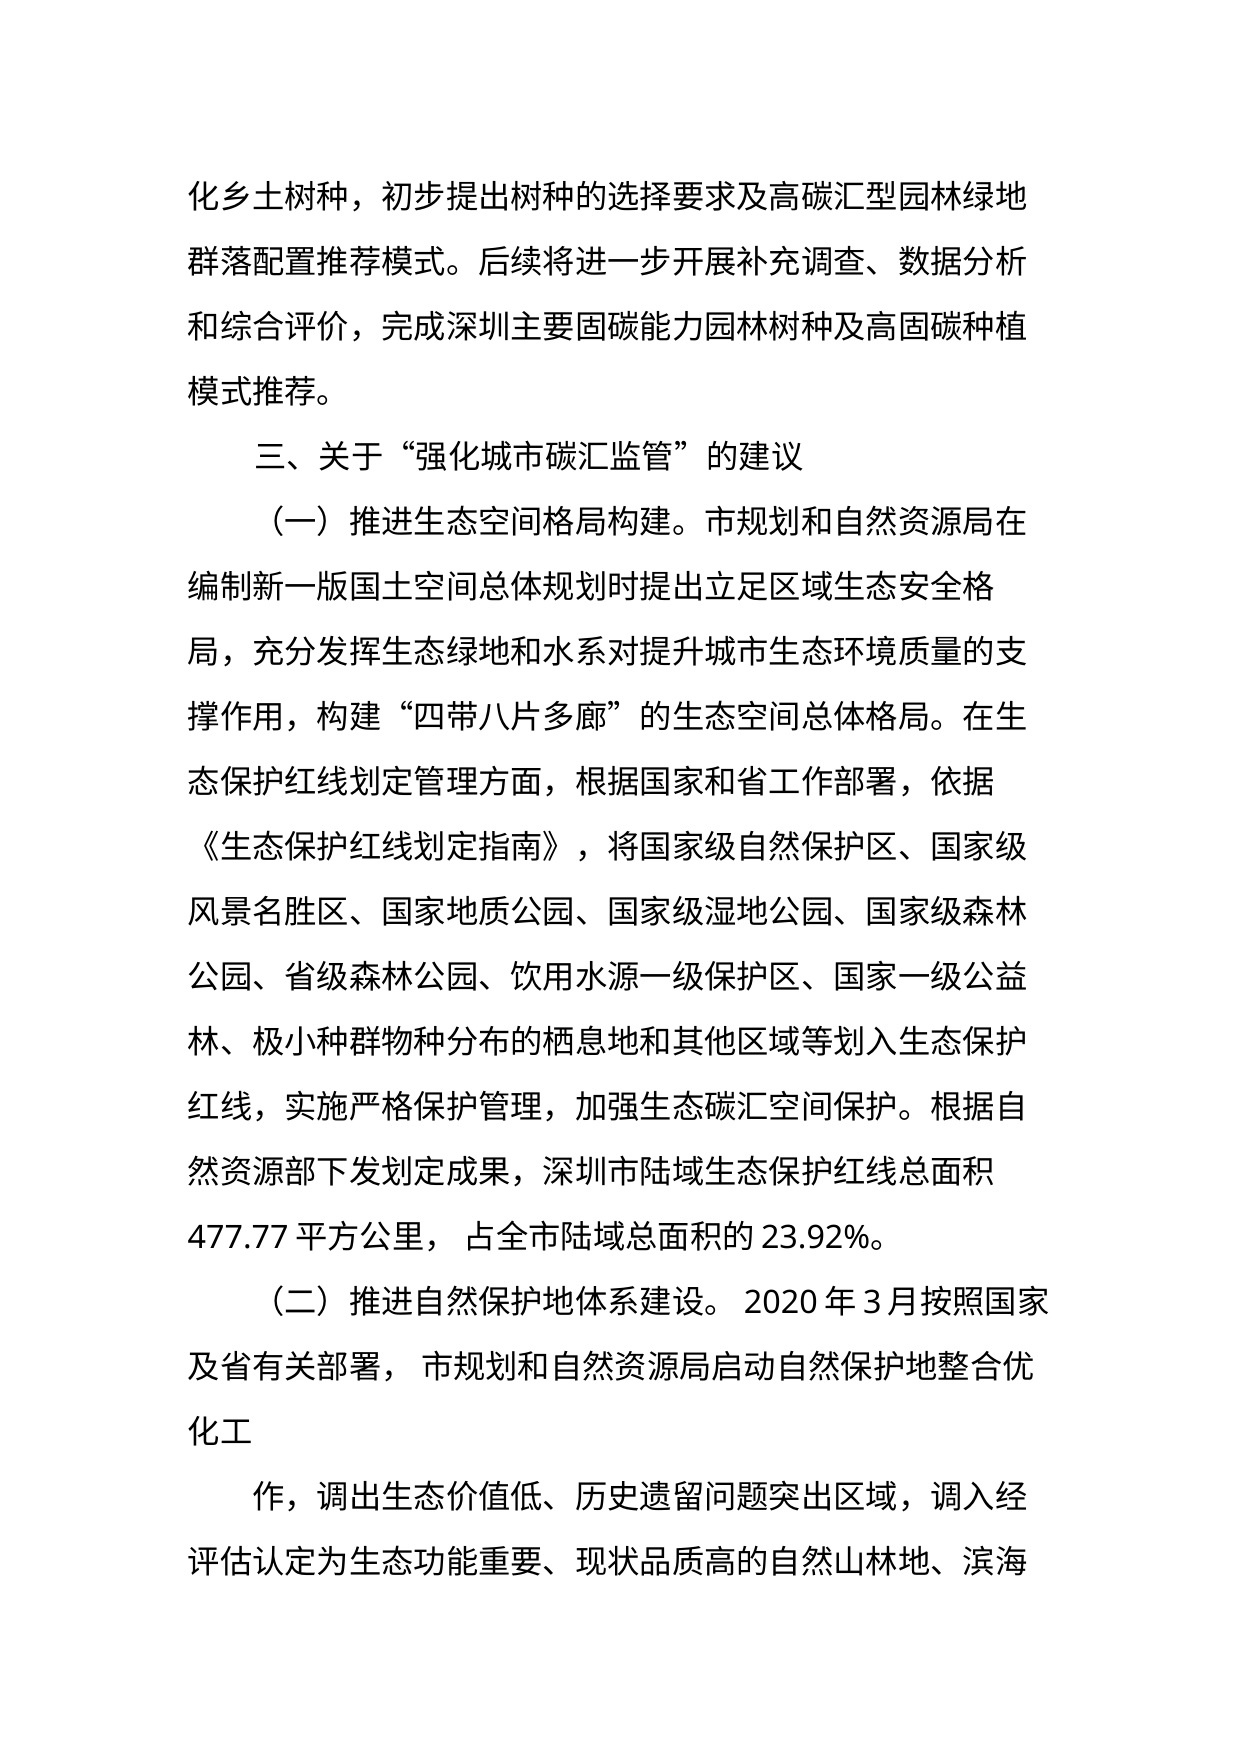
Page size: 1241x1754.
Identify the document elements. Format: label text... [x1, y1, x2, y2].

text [187, 162, 1053, 422]
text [187, 1462, 1053, 1592]
text （一）推进生态空间格局构建。市规划和自然资源局在编制新一版国土空间总体规划时提出立足区域生态安全格局，充分发挥生态绿地和水系对提升城市生态环境质量的支撑作用，构建“四带八片多廊”的生态空间总体格局。在生态保护红线划定管理方面，根据国家和省工作部署，依据《生态保护红线划定指南》，将国家级自然保护区、国家级风景名胜区、国家地质公园、国家级湿地公园、国家级森林公园、省级森林公园、饮用水源一级保护区、国家一级公益林、极小种群物种分布的栖息地和其他区域等划入生态保护红线，实施严格保护管理，加强生态碳汇空间保护。根据自然资源部下发划定成果，深圳市陆域生态保护红线总面积477.77平方公里， 占全市陆域总面积的23.92%。 [187, 487, 1053, 1267]
text （二）推进自然保护地体系建设。 2020年3月按照国家及省有关部署， 市规划和自然资源局启动自然保护地整合优化工 [187, 1267, 1053, 1462]
text 三、关于“强化城市碳汇监管”的建议 [187, 422, 1053, 487]
